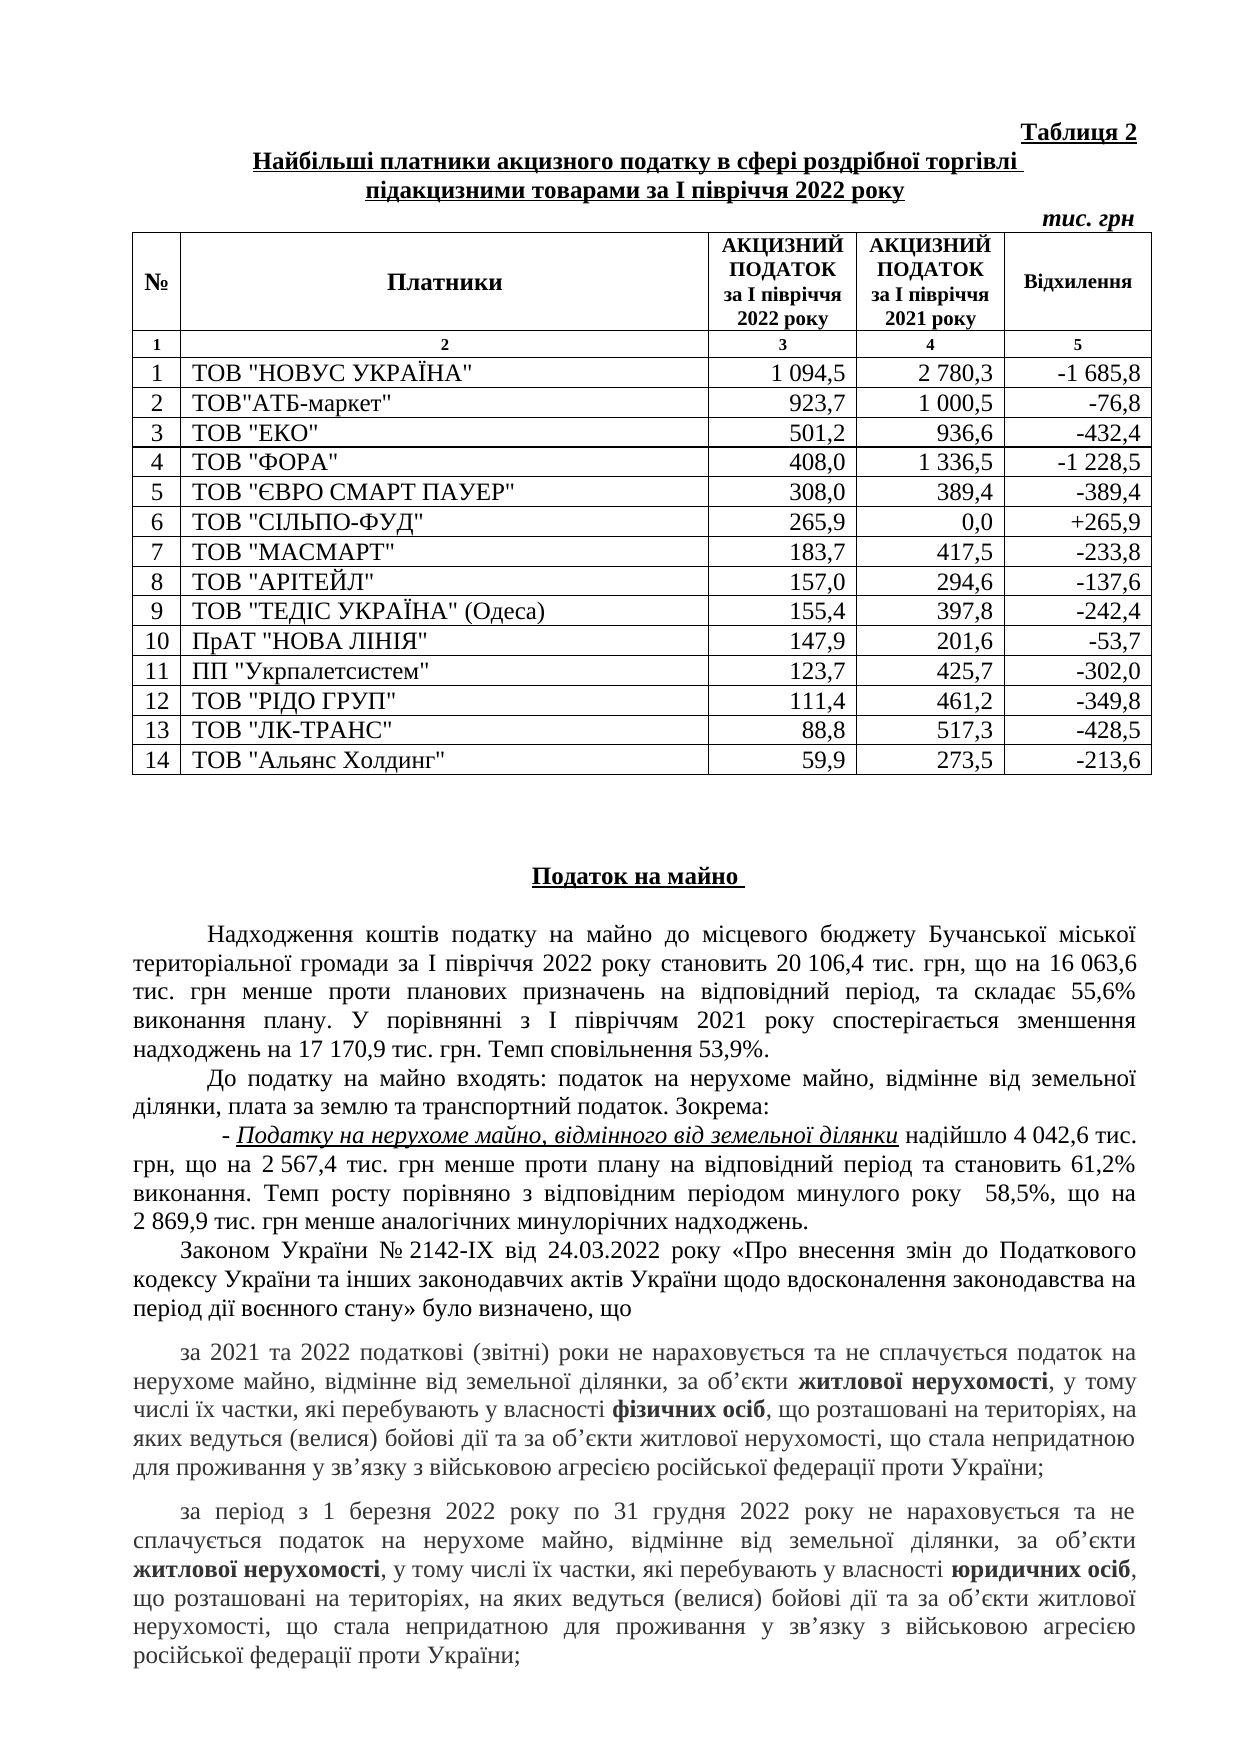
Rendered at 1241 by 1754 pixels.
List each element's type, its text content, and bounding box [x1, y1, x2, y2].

table_cell -349,8 [1005, 686, 1151, 714]
table_cell 5 [1005, 331, 1151, 357]
table_cell -242,4 [1005, 596, 1151, 625]
table_header Відхилення [1005, 233, 1151, 329]
table_header АКЦИЗНИЙ ПОДАТОК за І півріччя 2021 року [857, 233, 1004, 329]
table_cell 425,7 [857, 656, 1004, 685]
table_cell 417,5 [857, 537, 1004, 566]
table_cell 3 [709, 331, 856, 357]
table_cell -1 685,8 [1005, 358, 1151, 387]
text за період з 1 березня 2022 року по 31 грудня 2022 року не нараховується та не сплачується податок на нерухоме майно, відмінне від земельної ділянки, за об’єкти житлової нерухомості, у тому числі їх частки, які перебувають у власності юридичних осіб, що розташовані на територіях, на яких ведуться (велися) бойові дії та за об’єкти житлової нерухомості, що стала непридатною для проживання у зв’язку з військовою агресією російської федерації проти України; [133, 1496, 1137, 1669]
table_cell 2 [133, 388, 180, 417]
table_cell 1 094,5 [709, 358, 856, 387]
table_cell 13 [133, 716, 180, 744]
table_cell 14 [133, 745, 180, 774]
table_cell 389,4 [857, 477, 1004, 506]
table_cell 501,2 [709, 418, 856, 446]
table_cell -76,8 [1005, 388, 1151, 417]
table_cell 183,7 [709, 537, 856, 566]
table_cell 11 [133, 656, 180, 685]
table_cell 0,0 [857, 507, 1004, 536]
text Надходження коштів податку на майно до місцевого бюджету Бучанської міської територіальної громади за І півріччя 2022 року становить 20 106,4 тис. грн, що на 16 063,6 тис. грн менше проти планових призначень на відповідний період, та складає 55,6% виконання плану. У порівнянні з І півріччям 2021 року спостерігається зменшення надходжень на 17 170,9 тис. грн. Темп сповільнення 53,9%. [133, 919, 1137, 1063]
table_cell -213,6 [1005, 745, 1151, 774]
text Найбільші платники акцизного податку в сфері роздрібної торгівлі [133, 146, 1137, 175]
table_cell -432,4 [1005, 418, 1151, 446]
table_cell 3 [133, 418, 180, 446]
table_cell 6 [133, 507, 180, 536]
text До податку на майно входять: податок на нерухоме майно, відмінне від земельної ділянки, плата за землю та транспортний податок. Зокрема: [133, 1063, 1137, 1120]
table_cell 155,4 [709, 596, 856, 625]
text підакцизними товарами за І півріччя 2022 року [133, 175, 1137, 203]
table_cell ТОВ "МАСМАРТ" [181, 537, 708, 566]
table_cell -1 228,5 [1005, 448, 1151, 476]
table_cell 123,7 [709, 656, 856, 685]
table_cell 265,9 [709, 507, 856, 536]
table_cell ТОВ "РІДО ГРУП" [181, 686, 708, 714]
table_cell 2 [181, 331, 708, 357]
table_cell 1 000,5 [857, 388, 1004, 417]
table_cell 923,7 [709, 388, 856, 417]
table_header № [133, 233, 180, 329]
table_cell 111,4 [709, 686, 856, 714]
table_cell ТОВ "АРІТЕЙЛ" [181, 567, 708, 595]
table_cell 7 [133, 537, 180, 566]
table_cell 201,6 [857, 626, 1004, 655]
table_cell 1 [133, 358, 180, 387]
table_cell ТОВ "ТЕДІС УКРАЇНА" (Одеса) [181, 596, 708, 625]
table_cell 397,8 [857, 596, 1004, 625]
table_cell 273,5 [857, 745, 1004, 774]
table_cell -233,8 [1005, 537, 1151, 566]
table_cell ПрАТ "НОВА ЛІНІЯ" [181, 626, 708, 655]
text тис. грн [133, 203, 1137, 232]
table_cell 936,6 [857, 418, 1004, 446]
table_cell ТОВ "Альянс Холдинг" [181, 745, 708, 774]
table_cell 517,3 [857, 716, 1004, 744]
table_cell 12 [133, 686, 180, 714]
table_cell ТОВ "ЄВРО СМАРТ ПАУЕР" [181, 477, 708, 506]
table_header Платники [181, 233, 708, 329]
list Податку на нерухоме майно, відмінного від земельної ділянки надійшло 4 042,6 тис. грн, що на 2 567,4 тис. грн менше проти плану на відповідний період та становить 61,2% виконання. Темп росту порівняно з відповідним періодом минулого року 58,5%, що на 2 869,9 тис. грн менше аналогічних минулорічних надходжень. [133, 1120, 1137, 1235]
text за 2021 та 2022 податкові (звітні) роки не нараховується та не сплачується податок на нерухоме майно, відмінне від земельної ділянки, за об’єкти житлової нерухомості, у тому числі їх частки, які перебувають у власності фізичних осіб, що розташовані на територіях, на яких ведуться (велися) бойові дії та за об’єкти житлової нерухомості, що стала непридатною для проживання у зв’язку з військовою агресією російської федерації проти України; [133, 1337, 1137, 1481]
table_cell 147,9 [709, 626, 856, 655]
table_cell 59,9 [709, 745, 856, 774]
table_cell 308,0 [709, 477, 856, 506]
table_cell 294,6 [857, 567, 1004, 595]
table_cell 5 [133, 477, 180, 506]
table_header АКЦИЗНИЙ ПОДАТОК за І півріччя 2022 року [709, 233, 856, 329]
table_cell 8 [133, 567, 180, 595]
table_cell 461,2 [857, 686, 1004, 714]
table_cell 9 [133, 596, 180, 625]
table_cell 1 336,5 [857, 448, 1004, 476]
text Податок на майно [133, 861, 1137, 890]
table_cell ТОВ "ЛК-ТРАНС" [181, 716, 708, 744]
text Законом України № 2142-ІХ від 24.03.2022 року «Про внесення змін до Податкового кодексу України та інших законодавчих актів України щодо вдосконалення законодавства на період дії воєнного стану» було визначено, що [133, 1235, 1137, 1321]
table_cell 4 [133, 448, 180, 476]
table_cell -389,4 [1005, 477, 1151, 506]
table_cell ТОВ "НОВУС УКРАЇНА" [181, 358, 708, 387]
table_cell 2 780,3 [857, 358, 1004, 387]
table_cell ТОВ "ФОРА" [181, 448, 708, 476]
table_cell 408,0 [709, 448, 856, 476]
table_cell 157,0 [709, 567, 856, 595]
table_cell 4 [857, 331, 1004, 357]
table_cell +265,9 [1005, 507, 1151, 536]
table_cell 10 [133, 626, 180, 655]
table_cell 88,8 [709, 716, 856, 744]
table_cell ПП "Укрпалетсистем" [181, 656, 708, 685]
table_cell ТОВ "ЕКО" [181, 418, 708, 446]
table_cell 1 [133, 331, 180, 357]
table_cell -428,5 [1005, 716, 1151, 744]
table_cell -302,0 [1005, 656, 1151, 685]
table_cell ТОВ "СІЛЬПО-ФУД" [181, 507, 708, 536]
text Таблиця 2 [133, 117, 1137, 146]
table_cell -53,7 [1005, 626, 1151, 655]
table_cell -137,6 [1005, 567, 1151, 595]
table_cell ТОВ"АТБ-маркет" [181, 388, 708, 417]
